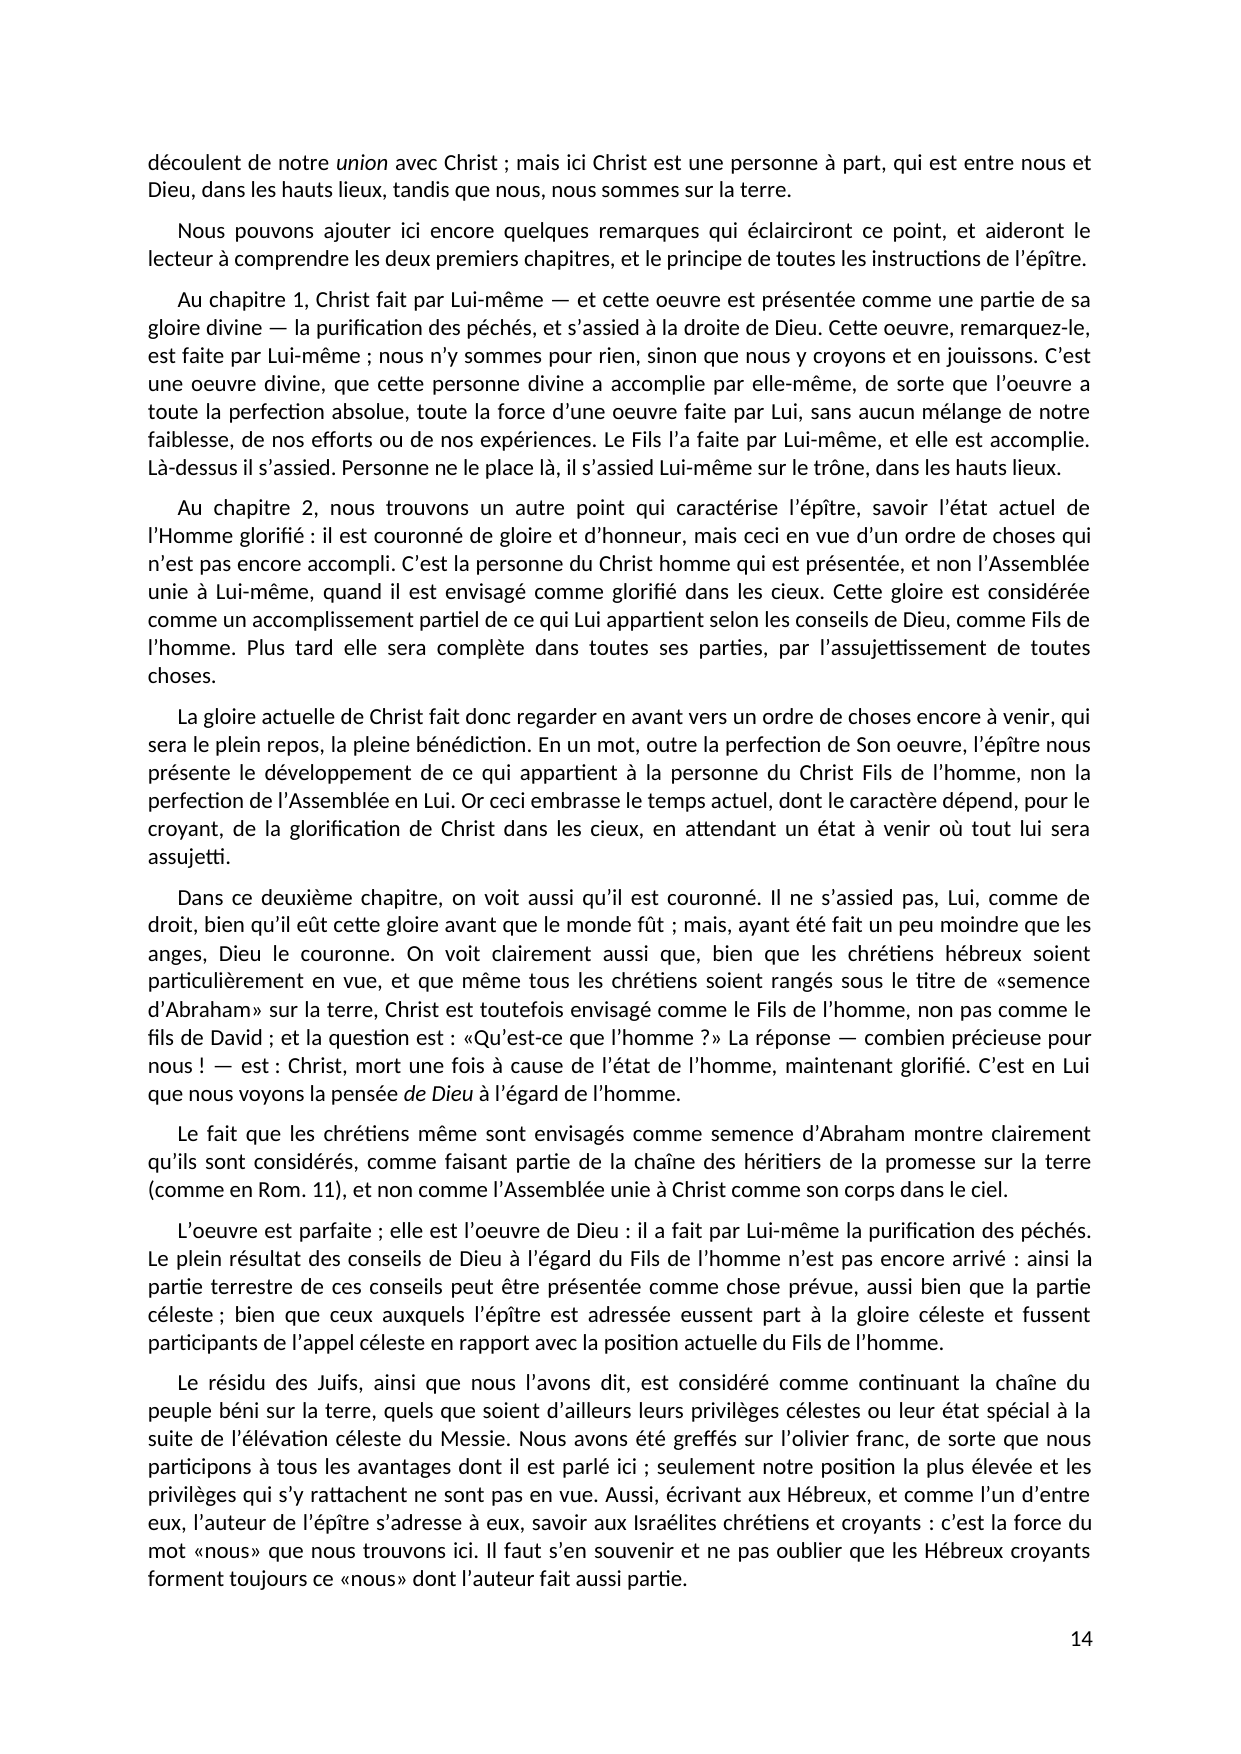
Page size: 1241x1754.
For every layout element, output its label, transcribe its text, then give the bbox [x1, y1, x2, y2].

text Le fait que les chrétiens même sont envisagés comme semence d’Abraham montre clairement qu’ils sont considérés, comme faisant partie de la chaîne des héritiers de la promesse sur la terre (comme en Rom. 11), et non comme l’Assemblée unie à Christ comme son corps dans le ciel. [148, 1119, 1093, 1203]
text L’oeuvre est parfaite ; elle est l’oeuvre de Dieu : il a fait par Lui-même la purification des péchés. Le plein résultat des conseils de Dieu à l’égard du Fils de l’homme n’est pas encore arrivé : ainsi la partie terrestre de ces conseils peut être présentée comme chose prévue, aussi bien que la partie céleste ; bien que ceux auxquels l’épître est adressée eussent part à la gloire céleste et fussent participants de l’appel céleste en rapport avec la position actuelle du Fils de l’homme. [148, 1216, 1093, 1356]
text Au chapitre 1, Christ fait par Lui-même — et cette oeuvre est présentée comme une partie de sa gloire divine — la purification des péchés, et s’assied à la droite de Dieu. Cette oeuvre, remarquez-le, est faite par Lui-même ; nous n’y sommes pour rien, sinon que nous y croyons et en jouissons. C’est une oeuvre divine, que cette personne divine a accomplie par elle-même, de sorte que l’oeuvre a toute la perfection absolue, toute la force d’une oeuvre faite par Lui, sans aucun mélange de notre faiblesse, de nos efforts ou de nos expériences. Le Fils l’a faite par Lui-même, et elle est accomplie. Là-dessus il s’assied. Personne ne le place là, il s’assied Lui-même sur le trône, dans les hauts lieux. [148, 285, 1093, 481]
text Nous pouvons ajouter ici encore quelques remarques qui éclairciront ce point, et aideront le lecteur à comprendre les deux premiers chapitres, et le principe de toutes les instructions de l’épître. [148, 216, 1093, 272]
text La gloire actuelle de Christ fait donc regarder en avant vers un ordre de choses encore à venir, qui sera le plein repos, la pleine bénédiction. En un mot, outre la perfection de Son oeuvre, l’épître nous présente le développement de ce qui appartient à la personne du Christ Fils de l’homme, non la perfection de l’Assemblée en Lui. Or ceci embrasse le temps actuel, dont le caractère dépend, pour le croyant, de la glorification de Christ dans les cieux, en attendant un état à venir où tout lui sera assujetti. [148, 702, 1093, 870]
text Au chapitre 2, nous trouvons un autre point qui caractérise l’épître, savoir l’état actuel de l’Homme glorifié : il est couronné de gloire et d’honneur, mais ceci en vue d’un ordre de choses qui n’est pas encore accompli. C’est la personne du Christ homme qui est présentée, et non l’Assemblée unie à Lui-même, quand il est envisagé comme glorifié dans les cieux. Cette gloire est considérée comme un accomplissement partiel de ce qui Lui appartient selon les conseils de Dieu, comme Fils de l’homme. Plus tard elle sera complète dans toutes ses parties, par l’assujettissement de toutes choses. [148, 493, 1093, 689]
text Dans ce deuxième chapitre, on voit aussi qu’il est couronné. Il ne s’assied pas, Lui, comme de droit, bien qu’il eût cette gloire avant que le monde fût ; mais, ayant été fait un peu moindre que les anges, Dieu le couronne. On voit clairement aussi que, bien que les chrétiens hébreux soient particulièrement en vue, et que même tous les chrétiens soient rangés sous le titre de «semence d’Abraham» sur la terre, Christ est toutefois envisagé comme le Fils de l’homme, non pas comme le fils de David ; et la question est : «Qu’est-ce que l’homme ?» La réponse — combien précieuse pour nous ! — est : Christ, mort une fois à cause de l’état de l’homme, maintenant glorifié. C’est en Lui que nous voyons la pensée de Dieu à l’égard de l’homme. [148, 883, 1093, 1107]
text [148, 148, 1093, 204]
text Le résidu des Juifs, ainsi que nous l’avons dit, est considéré comme continuant la chaîne du peuple béni sur la terre, quels que soient d’ailleurs leurs privilèges célestes ou leur état spécial à la suite de l’élévation céleste du Messie. Nous avons été greffés sur l’olivier franc, de sorte que nous participons à tous les avantages dont il est parlé ici ; seulement notre position la plus élevée et les privilèges qui s’y rattachent ne sont pas en vue. Aussi, écrivant aux Hébreux, et comme l’un d’entre eux, l’auteur de l’épître s’adresse à eux, savoir aux Israélites chrétiens et croyants : c’est la force du mot «nous» que nous trouvons ici. Il faut s’en souvenir et ne pas oublier que les Hébreux croyants forment toujours ce «nous» dont l’auteur fait aussi partie. [148, 1368, 1093, 1593]
